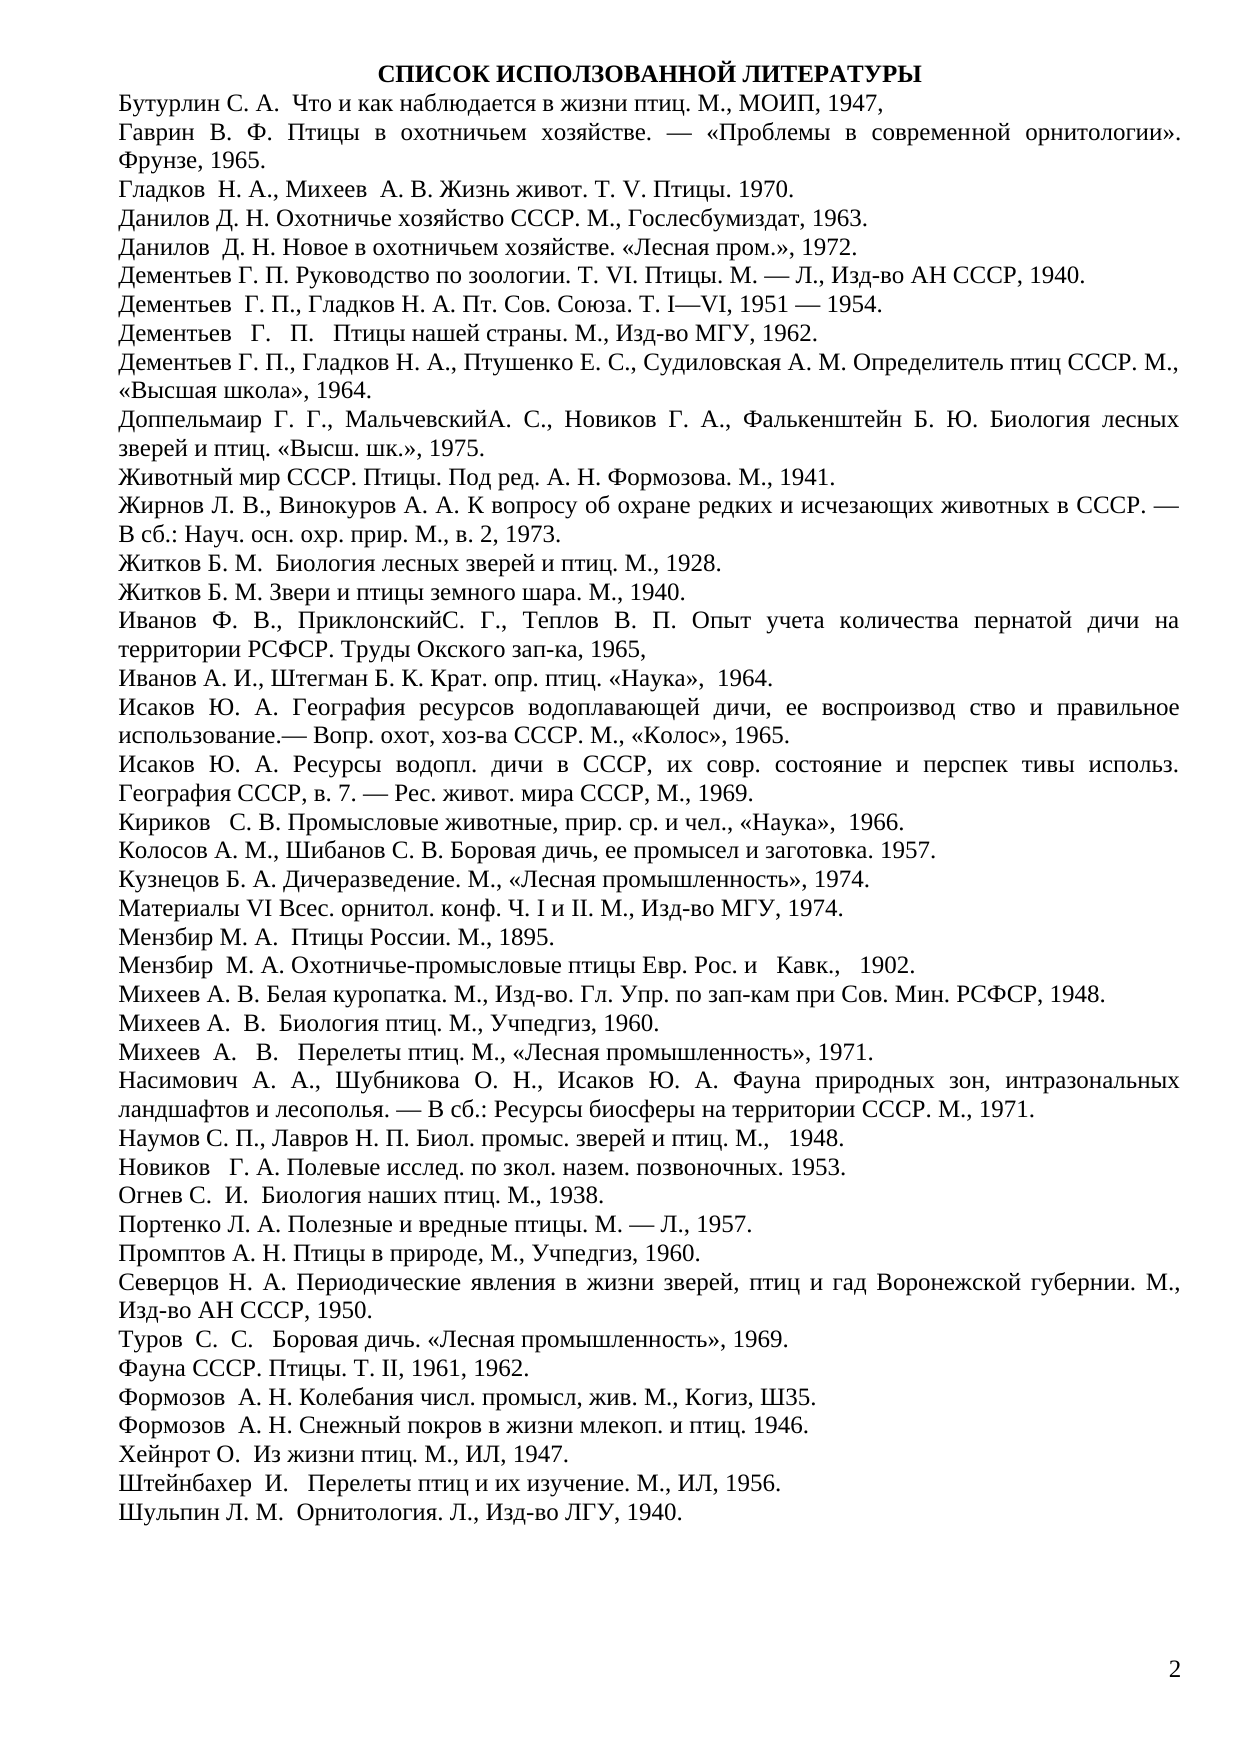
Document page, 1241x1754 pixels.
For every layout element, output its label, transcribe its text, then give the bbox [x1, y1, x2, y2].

text Гаврин В. Ф. Птицы в охотничьем хозяйстве. — «Проблемы в современной орнитологии». Фрунзе, 1965. [118, 117, 1181, 174]
text Штейнбахер И. Перелеты птиц и их изучение. М., ИЛ, 1956. [118, 1468, 1181, 1497]
text Михеев А. В. Перелеты птиц. М., «Лесная промышленность», 1971. [118, 1037, 1181, 1065]
text Гладков Н. А., Михеев А. В. Жизнь живот. Т. V. Птицы. 1970. [118, 174, 1181, 203]
text Мензбир М. А. Охотничье-промысловые птицы Евр. Рос. и Кавк., 1902. [118, 950, 1181, 979]
text Материалы VI Всес. орнитол. конф. Ч. I и II. М., Изд-во МГУ, 1974. [118, 893, 1181, 922]
text Жирнов Л. В., Винокуров А. А. К вопросу об охране редких и исчезающих животных в СССР. — В сб.: Науч. осн. охр. прир. М., в. 2, 1973. [118, 490, 1181, 548]
text Формозов А. Н. Колебания числ. промысл, жив. М., Когиз, Ш35. [118, 1382, 1181, 1410]
text Иванов Ф. В., ПриклонскийС. Г., Теплов В. П. Опыт учета количества пернатой дичи на территории РСФСР. Труды Окского зап-ка, 1965, [118, 605, 1181, 663]
text Данилов Д. Н. Новое в охотничьем хозяйстве. «Лесная пром.», 1972. [118, 232, 1181, 260]
text Дементьев Г. П. Птицы нашей страны. М., Изд-во МГУ, 1962. [118, 318, 1181, 347]
text Северцов Н. А. Периодические явления в жизни зверей, птиц и гад Воронежской губернии. М., Изд-во АН СССР, 1950. [118, 1267, 1181, 1324]
text Наумов С. П., Лавров Н. П. Биол. промыс. зверей и птиц. М., 1948. [118, 1123, 1181, 1152]
text Формозов А. Н. Снежный покров в жизни млекоп. и птиц. 1946. [118, 1410, 1181, 1439]
text Исаков Ю. А. География ресурсов водоплавающей дичи, ее воспроизвод ство и правильное использование.— Вопр. охот, хоз-ва СССР. М., «Колос», 1965. [118, 692, 1181, 749]
text Промптов А. Н. Птицы в природе, М., Учпедгиз, 1960. [118, 1238, 1181, 1267]
title СПИСОК ИСПОЛЗОВАННОЙ ЛИТЕРАТУРЫ [118, 59, 1181, 88]
text Данилов Д. Н. Охотничье хозяйство СССР. М., Гослесбумиздат, 1963. [118, 203, 1181, 232]
text Насимович А. А., Шубникова О. Н., Исаков Ю. А. Фауна природных зон, интразональных ландшафтов и лесополья. — В сб.: Ресурсы биосферы на территории СССР. М., 1971. [118, 1065, 1181, 1123]
text Дементьев Г. П., Гладков Н. А. Пт. Сов. Союза. Т. I—VI, 1951 — 1954. [118, 289, 1181, 318]
text Кириков С. В. Промысловые животные, прир. ср. и чел., «Наука», 1966. [118, 807, 1181, 835]
text Житков Б. М. Звери и птицы земного шара. М., 1940. [118, 577, 1181, 605]
text Бутурлин С. А. Что и как наблюдается в жизни птиц. М., МОИП, 1947, [118, 88, 1181, 117]
text Мензбир М. А. Птицы России. М., 1895. [118, 922, 1181, 950]
text Дементьев Г. П. Руководство по зоологии. Т. VI. Птицы. М. — Л., Изд-во АН СССР, 1940. [118, 260, 1181, 289]
text Шульпин Л. М. Орнитология. Л., Изд-во ЛГУ, 1940. [118, 1497, 1181, 1525]
text Новиков Г. А. Полевые исслед. по зкол. назем. позвоночных. 1953. [118, 1152, 1181, 1180]
text Портенко Л. А. Полезные и вредные птицы. М. — Л., 1957. [118, 1209, 1181, 1238]
text Житков Б. М. Биология лесных зверей и птиц. М., 1928. [118, 548, 1181, 577]
text Кузнецов Б. А. Дичеразведение. М., «Лесная промышленность», 1974. [118, 864, 1181, 893]
text Иванов А. И., Штегман Б. К. Крат. опр. птиц. «Наука», 1964. [118, 663, 1181, 692]
text Туров С. С. Боровая дичь. «Лесная промышленность», 1969. [118, 1324, 1181, 1353]
text Дементьев Г. П., Гладков Н. А., Птушенко Е. С., Судиловская А. М. Определитель птиц СССР. М., «Высшая школа», 1964. [118, 347, 1181, 404]
text Животный мир СССР. Птицы. Под ред. А. Н. Формозова. М., 1941. [118, 462, 1181, 490]
text Михеев А. В. Биология птиц. М., Учпедгиз, 1960. [118, 1008, 1181, 1037]
text Доппельмаир Г. Г., МальчевскийА. С., Новиков Г. А., Фалькенштейн Б. Ю. Биология лесных зверей и птиц. «Высш. шк.», 1975. [118, 404, 1181, 462]
text Xейнрот О. Из жизни птиц. М., ИЛ, 1947. [118, 1439, 1181, 1468]
text Исаков Ю. А. Ресурсы водопл. дичи в СССР, их совр. состояние и перспек тивы использ. География СССР, в. 7. — Рес. живот. мира СССР, М., 1969. [118, 749, 1181, 807]
text Михеев А. В. Белая куропатка. М., Изд-во. Гл. Упр. по зап-кам при Сов. Мин. РСФСР, 1948. [118, 979, 1181, 1008]
text Огнев С. И. Биология наших птиц. М., 1938. [118, 1180, 1181, 1209]
text Фауна СССР. Птицы. Т. II, 1961, 1962. [118, 1353, 1181, 1382]
text Колосов А. М., Шибанов С. В. Боровая дичь, ее промысел и заготовка. 1957. [118, 835, 1181, 864]
